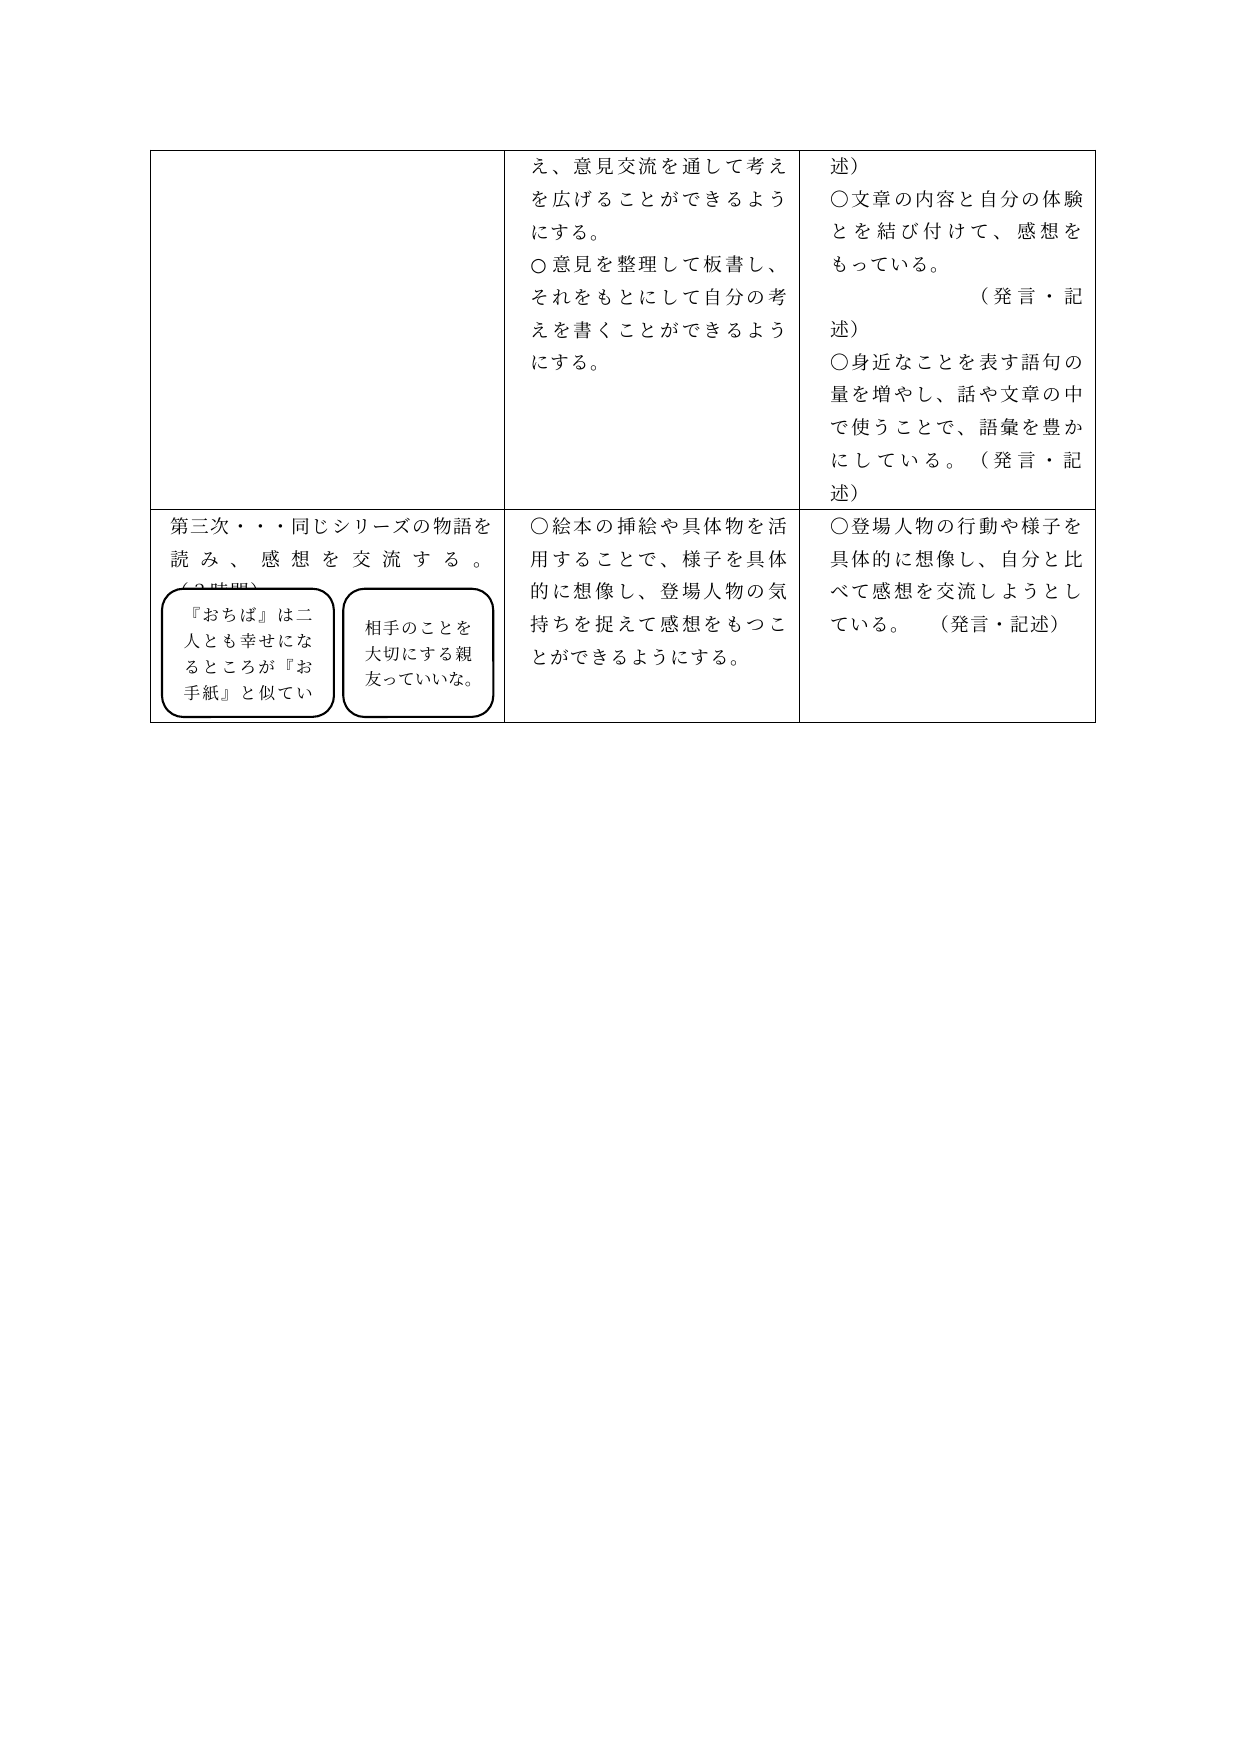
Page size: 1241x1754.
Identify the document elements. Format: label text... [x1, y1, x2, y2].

table_cell 第三次・・・同じシリーズの物語を読み、感想を交流する。 （３時間） [151, 510, 504, 722]
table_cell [151, 151, 504, 509]
table_cell 〇絵本の挿絵や具体物を活用することで、様子を具体的に想像し、登場人物の気持ちを捉えて感想をもつことができるようにする。 [505, 510, 799, 722]
table_cell 〇登場人物の行動や様子を具体的に想像し、自分と比べて感想を交流しようとしている。 （発言・記述） [800, 510, 1095, 722]
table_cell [505, 151, 799, 509]
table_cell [800, 151, 1095, 509]
